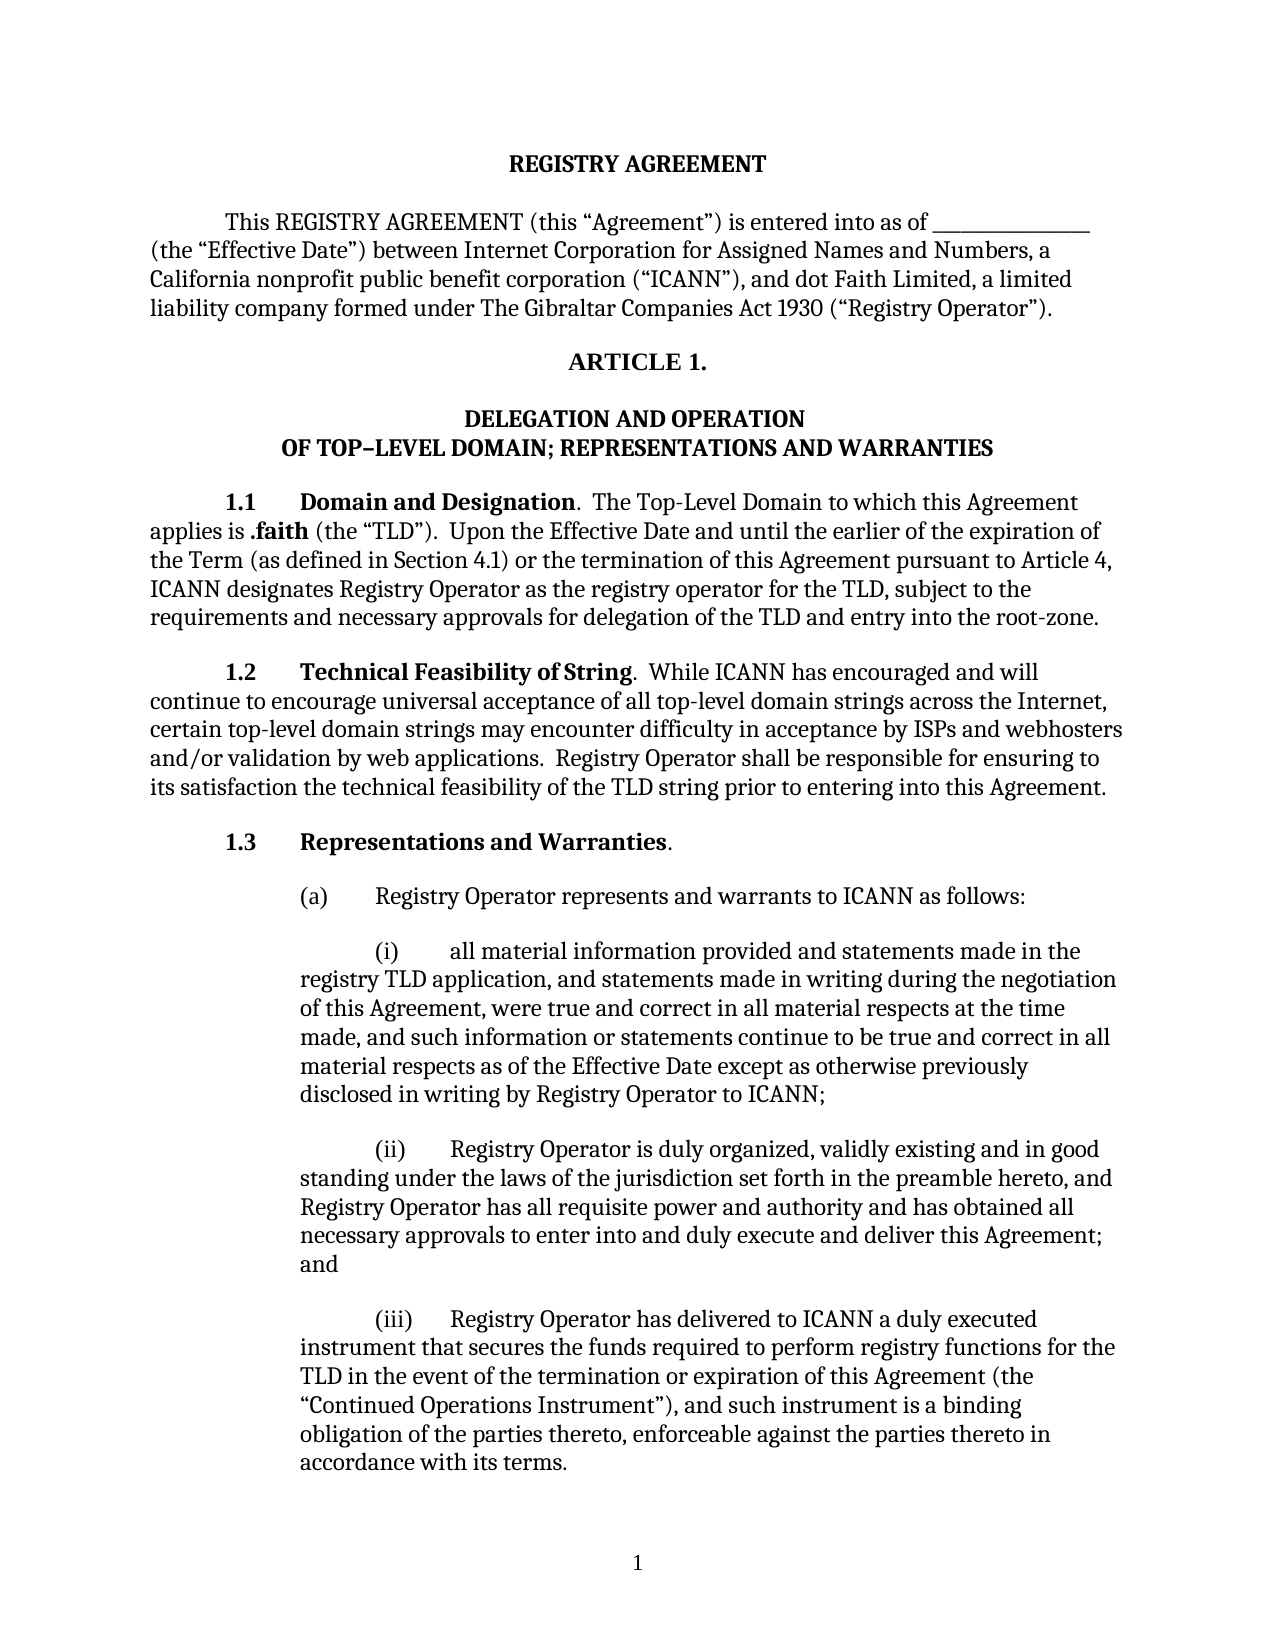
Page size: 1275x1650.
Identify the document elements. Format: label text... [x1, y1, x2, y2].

text all material information provided and statements made in the registry TLD application, and statements made in writing during the negotiation of this Agreement, were true and correct in all material respects at the time made, and such information or statements continue to be true and correct in all material respects as of the Effective Date except as otherwise previously disclosed in writing by Registry Operator to ICANN; [300, 936, 1125, 1109]
text DELEGATION AND OPERATION OF TOP–LEVEL DOMAIN; REPRESENTATIONS AND WARRANTIES [150, 347, 1125, 462]
text Representations and Warranties. [150, 827, 1125, 856]
text Domain and Designation. The Top-Level Domain to which this Agreement applies is .faith (the “TLD”). Upon the Effective Date and until the earlier of the expiration of the Term (as defined in Section 4.1) or the termination of this Agreement pursuant to Article 4, ICANN designates Registry Operator as the registry operator for the TLD, subject to the requirements and necessary approvals for delegation of the TLD and entry into the root-zone. [150, 487, 1125, 632]
text Technical Feasibility of String. While ICANN has encouraged and will continue to encourage universal acceptance of all top-level domain strings across the Internet, certain top-level domain strings may encounter difficulty in acceptance by ISPs and webhosters and/or validation by web applications. Registry Operator shall be responsible for ensuring to its satisfaction the technical feasibility of the TLD string prior to entering into this Agreement. [150, 657, 1125, 802]
title REGISTRY AGREEMENT [150, 150, 1125, 179]
text Registry Operator is duly organized, validly existing and in good standing under the laws of the jurisdiction set forth in the preamble hereto, and Registry Operator has all requisite power and authority and has obtained all necessary approvals to enter into and duly execute and deliver this Agreement; and [300, 1134, 1125, 1279]
text Registry Operator represents and warrants to ICANN as follows: [150, 881, 1125, 911]
text Registry Operator has delivered to ICANN a duly executed instrument that secures the funds required to perform registry functions for the TLD in the event of the termination or expiration of this Agreement (the “Continued Operations Instrument”), and such instrument is a binding obligation of the parties thereto, enforceable against the parties thereto in accordance with its terms. [300, 1304, 1125, 1477]
text This REGISTRY AGREEMENT (this “Agreement”) is entered into as of _________________ (the “Effective Date”) between Internet Corporation for Assigned Names and Numbers, a California nonprofit public benefit corporation (“ICANN”), and dot Faith Limited, a limited liability company formed under The Gibraltar Companies Act 1930 (“Registry Operator”). [150, 207, 1125, 322]
